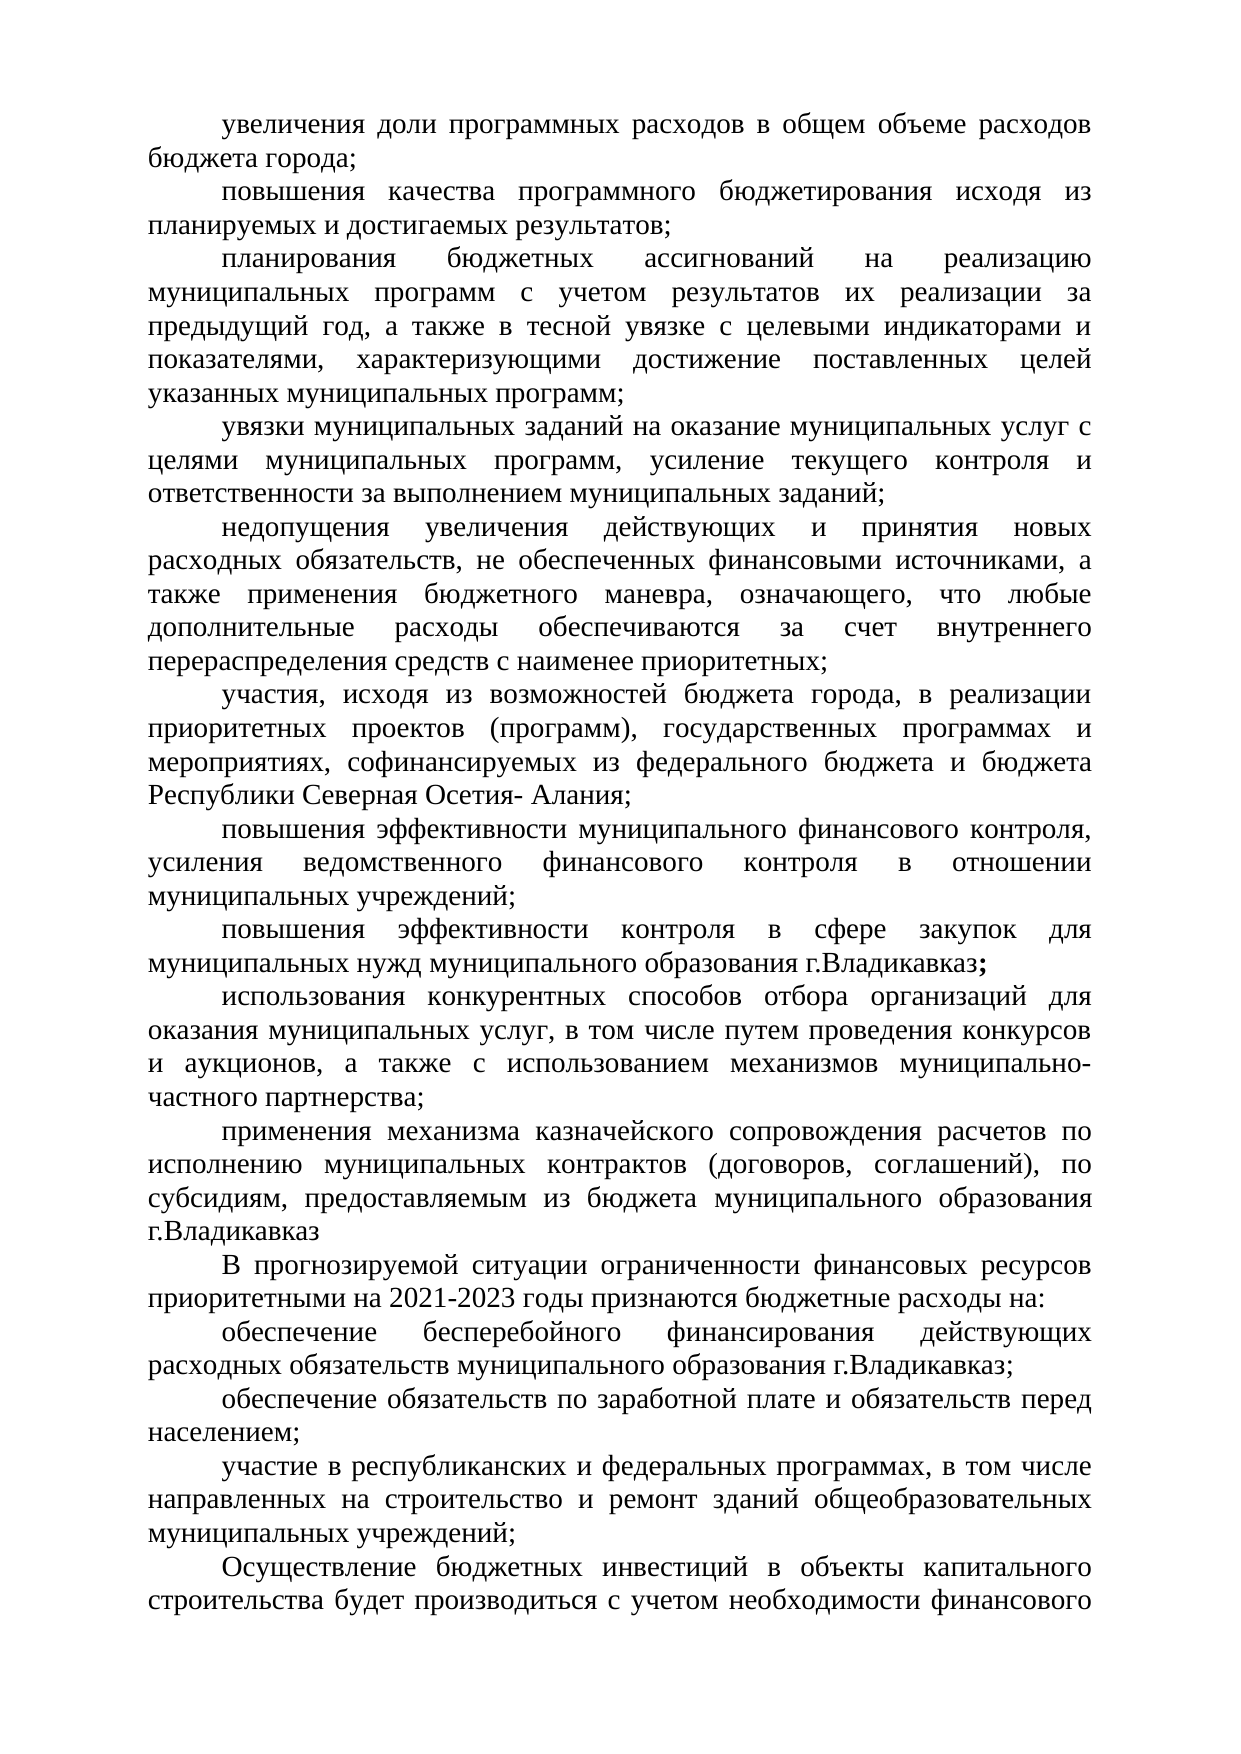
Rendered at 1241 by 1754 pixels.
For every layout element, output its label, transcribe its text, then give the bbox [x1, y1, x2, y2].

text В прогнозируемой ситуации ограниченности финансовых ресурсов приоритетными на 2021-2023 годы признаются бюджетные расходы на: [148, 1247, 1092, 1314]
text планирования бюджетных ассигнований на реализацию муниципальных программ с учетом результатов их реализации за предыдущий год, а также в тесной увязке с целевыми индикаторами и показателями, характеризующими достижение поставленных целей указанных муниципальных программ; [148, 241, 1092, 408]
text повышения эффективности контроля в сфере закупок для муниципальных нужд муниципального образования г.Владикавказ; [148, 911, 1092, 978]
text обеспечение обязательств по заработной плате и обязательств перед населением; [148, 1381, 1092, 1448]
text участие в республиканских и федеральных программах, в том числе направленных на строительство и ремонт зданий общеобразовательных муниципальных учреждений; [148, 1448, 1092, 1549]
text повышения качества программного бюджетирования исходя из планируемых и достигаемых результатов; [148, 173, 1092, 241]
text повышения эффективности муниципального финансового контроля, усиления ведомственного финансового контроля в отношении муниципальных учреждений; [148, 811, 1092, 911]
text использования конкурентных способов отбора организаций для оказания муниципальных услуг, в том числе путем проведения конкурсов и аукционов, а также с использованием механизмов муниципально-частного партнерства; [148, 978, 1092, 1113]
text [148, 1549, 1092, 1616]
text обеспечение бесперебойного финансирования действующих расходных обязательств муниципального образования г.Владикавказ; [148, 1314, 1092, 1381]
text увеличения доли программных расходов в общем объеме расходов бюджета города; [148, 106, 1092, 173]
text участия, исходя из возможностей бюджета города, в реализации приоритетных проектов (программ), государственных программах и мероприятиях, софинансируемых из федерального бюджета и бюджета Республики Северная Осетия- Алания; [148, 677, 1092, 811]
text недопущения увеличения действующих и принятия новых расходных обязательств, не обеспеченных финансовыми источниками, а также применения бюджетного маневра, означающего, что любые дополнительные расходы обеспечиваются за счет внутреннего перераспределения средств с наименее приоритетных; [148, 509, 1092, 677]
text применения механизма казначейского сопровождения расчетов по исполнению муниципальных контрактов (договоров, соглашений), по субсидиям, предоставляемым из бюджета муниципального образования г.Владикавказ [148, 1113, 1092, 1247]
text увязки муниципальных заданий на оказание муниципальных услуг с целями муниципальных программ, усиление текущего контроля и ответственности за выполнением муниципальных заданий; [148, 408, 1092, 509]
